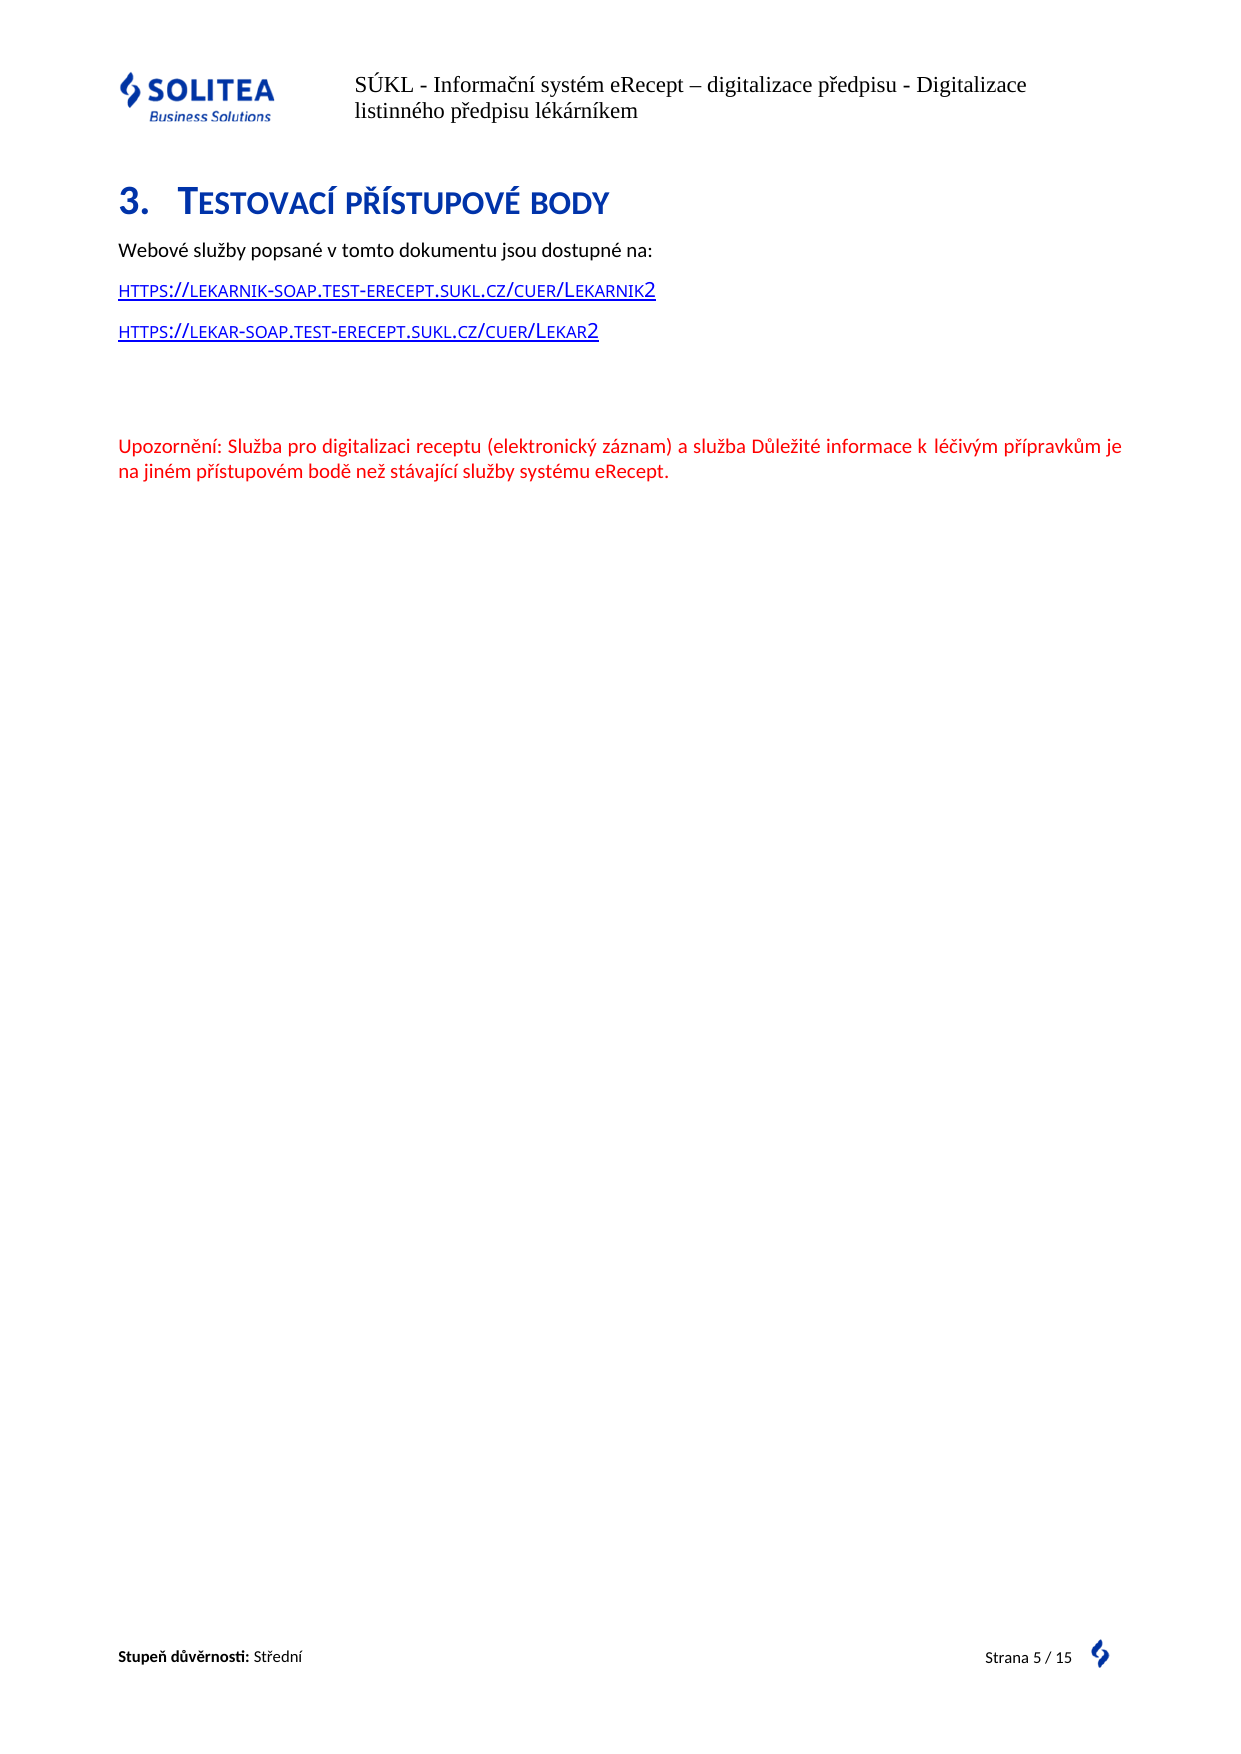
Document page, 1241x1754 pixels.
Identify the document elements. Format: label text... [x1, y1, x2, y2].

text Webové služby popsané v tomto dokumentu jsou dostupné na: [118, 237, 1122, 263]
text https://lekar-soap.test-erecept.sukl.cz/cuer/Lekar2 [118, 316, 1122, 344]
text https://lekarnik-soap.test-erecept.sukl.cz/cuer/Lekarnik2 [118, 275, 1122, 304]
text Testovací přístupové body [118, 174, 1122, 225]
picture [1089, 1637, 1111, 1668]
picture [118, 70, 275, 121]
text Upozornění: Služba pro digitalizaci receptu (elektronický záznam) a služba Důležité informace k léčivým přípravkům je na jiném přístupovém bodě než stávající služby systému eRecept. [118, 433, 1122, 484]
